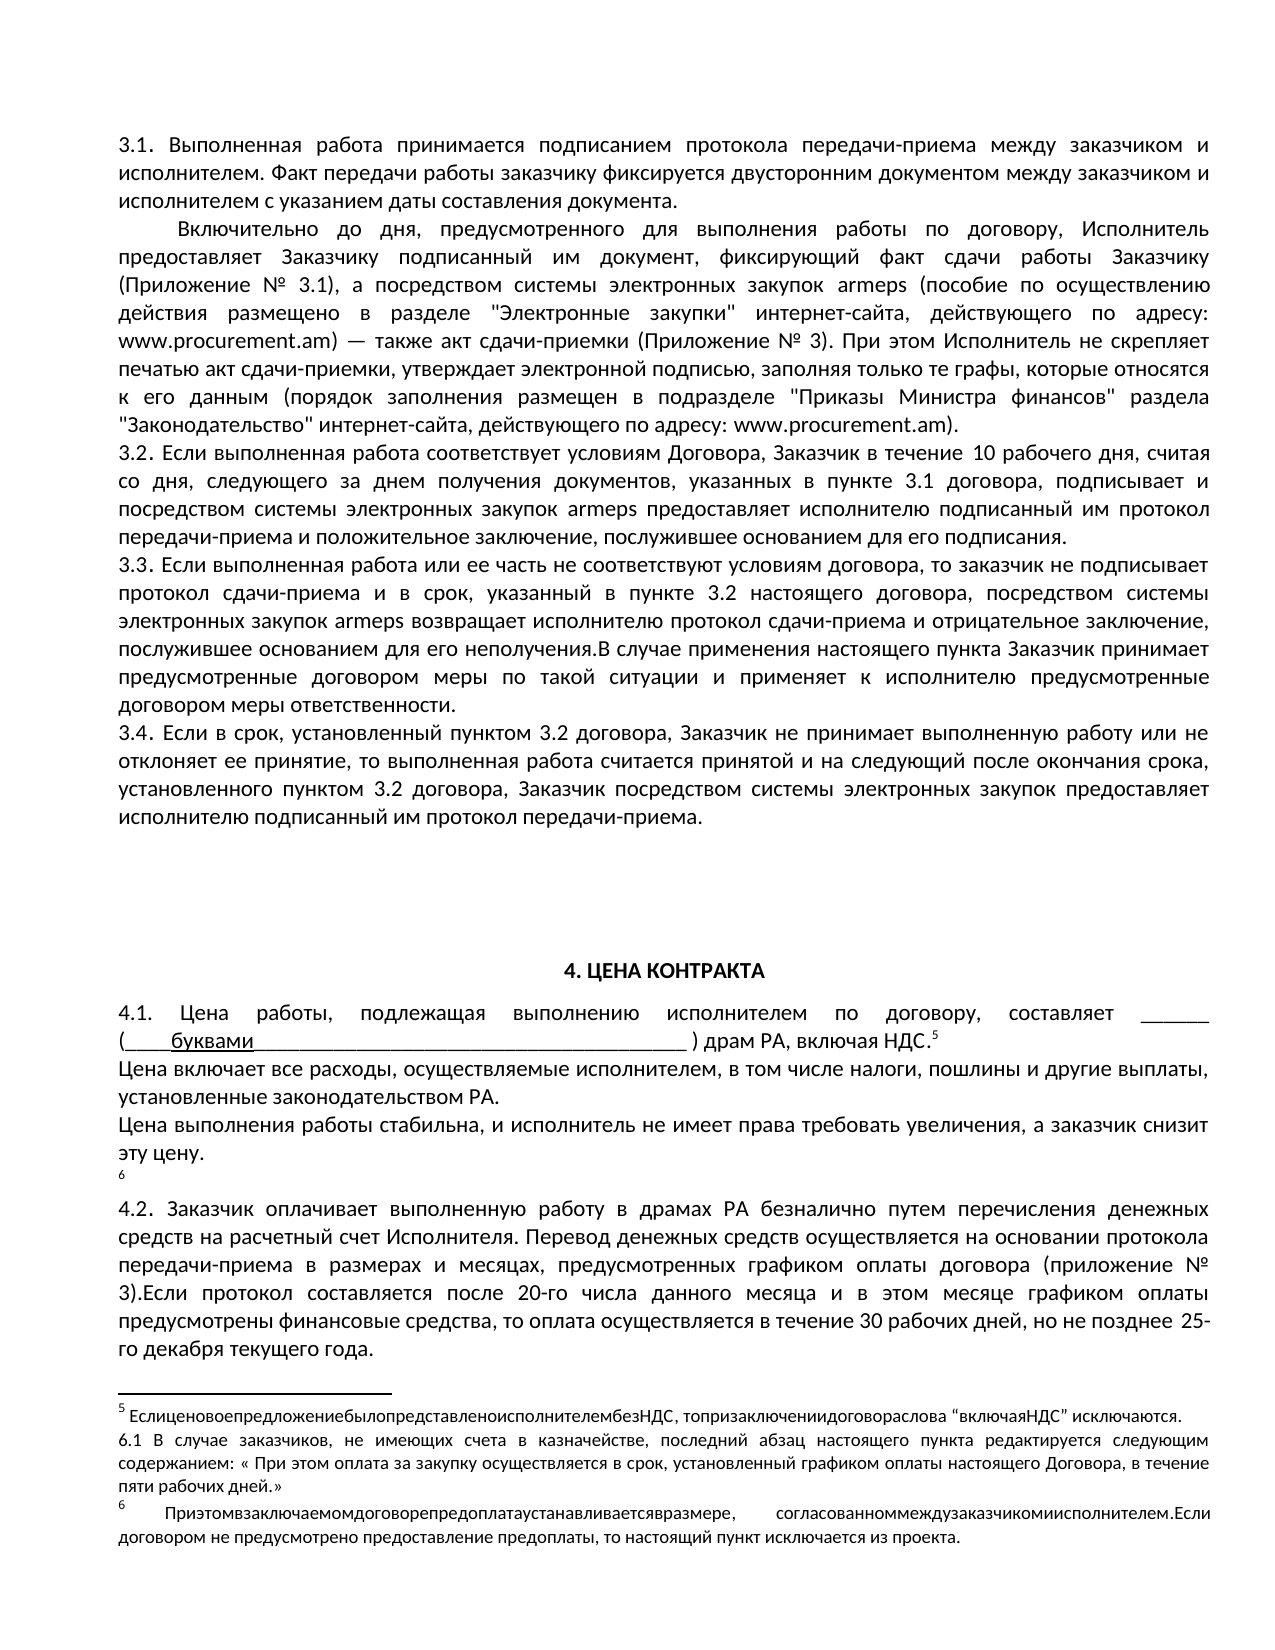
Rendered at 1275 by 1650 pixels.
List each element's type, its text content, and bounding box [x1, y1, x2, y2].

text 4. ЦЕНА КОНТРАКТА [118, 956, 1211, 984]
text Цена выполнения работы стабильна, и исполнитель не имеет права требовать увеличения, а заказчик снизит эту цену. [118, 1110, 1211, 1166]
text Цена включает все расходы, осуществляемые исполнителем, в том числе налоги, пошлины и другие выплаты, установленные законодательством РА. [118, 1054, 1211, 1110]
text 3.1․ Выполненная работа принимается подписанием протокола передачи-приема между заказчиком и исполнителем. Факт передачи работы заказчику фиксируется двусторонним документом между заказчиком и исполнителем с указанием даты составления документа. [118, 130, 1211, 214]
text Включительно до дня, предусмотренного для выполнения работы по договору, Исполнитель предоставляет Заказчику подписанный им документ, фиксирующий факт сдачи работы Заказчику (Приложение № 3.1), а посредством системы электронных закупок armeps (пособие по осуществлению действия размещено в разделе "Электронные закупки" интернет-сайта, действующего по адресу: www.procurement.am) — также акт сдачи-приемки (Приложение № 3). При этом Исполнитель не скрепляет печатью акт сдачи-приемки, утверждает электронной подписью, заполняя только те графы, которые относятся к его данным (порядок заполнения размещен в подразделе "Приказы Министра финансов" раздела "Законодательство" интернет-сайта, действующего по адресу: www.procurement.am). [118, 214, 1211, 438]
text 3.2․ Если выполненная работа соответствует условиям Договора, Заказчик в течение 10 рабочего дня, считая со дня, следующего за днем получения документов, указанных в пункте 3.1 договора, подписывает и посредством системы электронных закупок armeps предоставляет исполнителю подписанный им протокол передачи-приема и положительное заключение, послужившее основанием для его подписания. [118, 438, 1211, 550]
text 3.3․ Если выполненная работа или ее часть не соответствуют условиям договора, то заказчик не подписывает протокол сдачи-приема и в срок, указанный в пункте 3.2 настоящего договора, посредством системы электронных закупок armeps возвращает исполнителю протокол сдачи-приема и отрицательное заключение, послужившее основанием для его неполучения.В случае применения настоящего пункта Заказчик принимает предусмотренные договором меры по такой ситуации и применяет к исполнителю предусмотренные договором меры ответственности. [118, 550, 1211, 718]
text 4.1. Цена работы, подлежащая выполнению исполнителем по договору, составляет ______ (____буквами______________________________________ ) драм РА, включая НДС. [118, 998, 1211, 1054]
text 3.4․ Если в срок, установленный пунктом 3.2 договора, Заказчик не принимает выполненную работу или не отклоняет ее принятие, то выполненная работа считается принятой и на следующий после окончания срока, установленного пунктом 3.2 договора, Заказчик посредством системы электронных закупок предоставляет исполнителю подписанный им протокол передачи-приема. [118, 718, 1211, 830]
text 4.2․ Заказчик оплачивает выполненную работу в драмах РА безналично путем перечисления денежных средств на расчетный счет Исполнителя. Перевод денежных средств осуществляется на основании протокола передачи-приема в размерах и месяцах, предусмотренных графиком оплаты договора (приложение № 3).Если протокол составляется после 20-го числа данного месяца и в этом месяце графиком оплаты предусмотрены финансовые средства, то оплата осуществляется в течение 30 рабочих дней, но не позднее 25-го декабря текущего года. [118, 1194, 1211, 1362]
